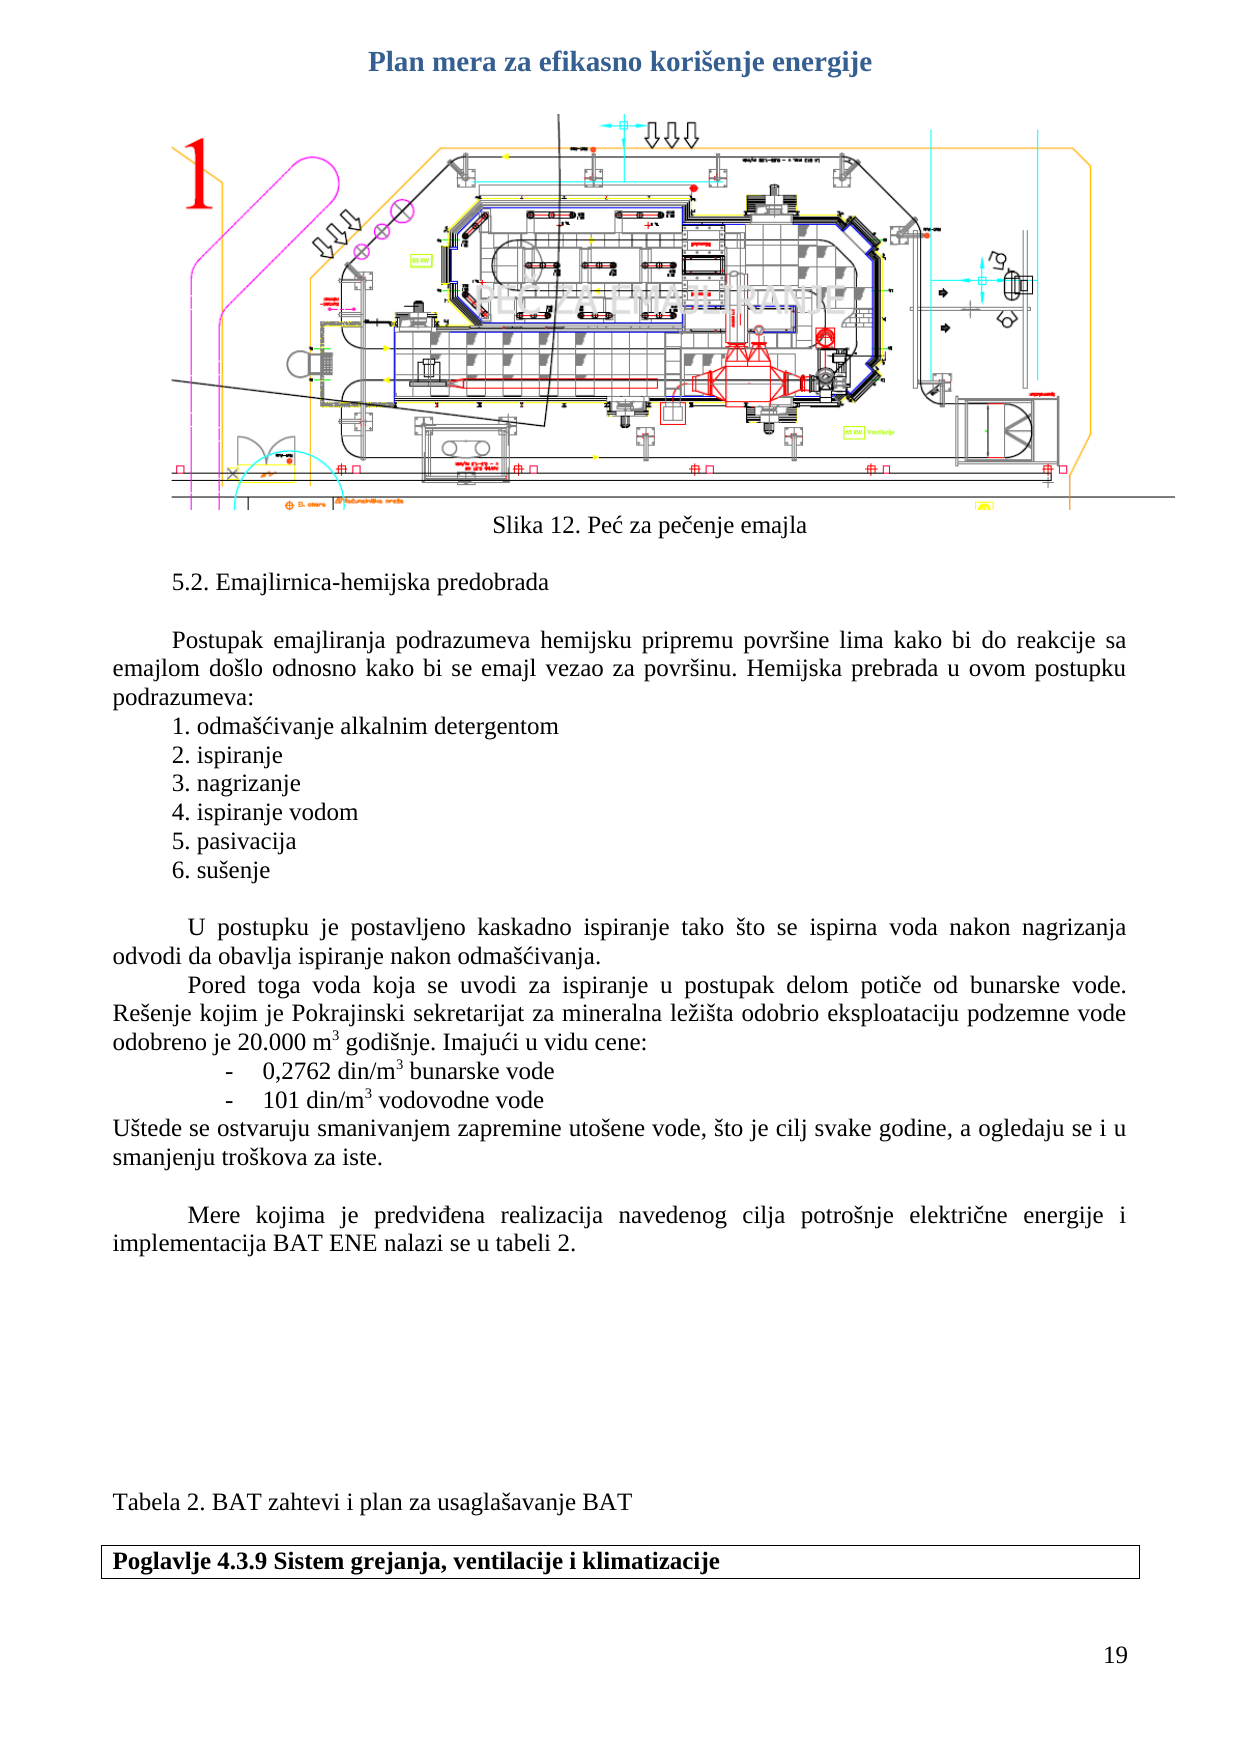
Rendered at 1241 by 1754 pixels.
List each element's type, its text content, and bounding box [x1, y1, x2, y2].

list 0,2762 din/m3 bunarske vode [225, 1056, 1128, 1085]
text 6. sušenje [112, 855, 1128, 883]
text Mere kojima je predviđena realizacija navedenog cilja potrošnje električne energije i implementacija BAT ENE nalazi se u tabeli 2. [112, 1200, 1128, 1257]
text 2. ispiranje [112, 740, 1128, 768]
text U postupku je postavljeno kaskadno ispiranje tako što se ispirna voda nakon nagrizanja odvodi da obavlja ispiranje nakon odmašćivanja. [112, 912, 1128, 970]
text 1. odmašćivanje alkalnim detergentom [112, 711, 1128, 740]
text 3. nagrizanje [112, 768, 1128, 797]
text 5. pasivacija [112, 826, 1128, 855]
list 101 din/m3 vodovodne vode [225, 1085, 1128, 1113]
text 4. ispiranje vodom [112, 797, 1128, 826]
picture [171, 114, 1241, 510]
text Postupak emajliranja podrazumeva hemijsku pripremu površine lima kako bi do reakcije sa emajlom došlo odnosno kako bi se emajl vezao za površinu. Hemijska prebrada u ovom postupku podrazumeva: [112, 625, 1128, 711]
text Pored toga voda koja se uvodi za ispiranje u postupak delom potiče od bunarske vode. Rešenje kojim je Pokrajinski sekretarijat za mineralna ležišta odobrio eksploataciju podzemne vode odobreno je 20.000 m3 godišnje. Imajući u vidu cene: [112, 970, 1128, 1056]
text Tabela 2. BAT zahtevi i plan za usaglašavanje BAT [112, 1487, 1128, 1516]
text 5.2. Emajlirnica-hemijska predobrada [112, 567, 1128, 596]
table_header Poglavlje 4.3.9 Sistem grejanja, ventilacije i klimatizacije [102, 1546, 1139, 1577]
text Uštede se ostvaruju smanivanjem zapremine utošene vode, što je cilj svake godine, a ogledaju se i u smanjenju troškova za iste. [112, 1113, 1128, 1171]
text Slika 12. Peć za pečenje emajla [112, 510, 1128, 538]
